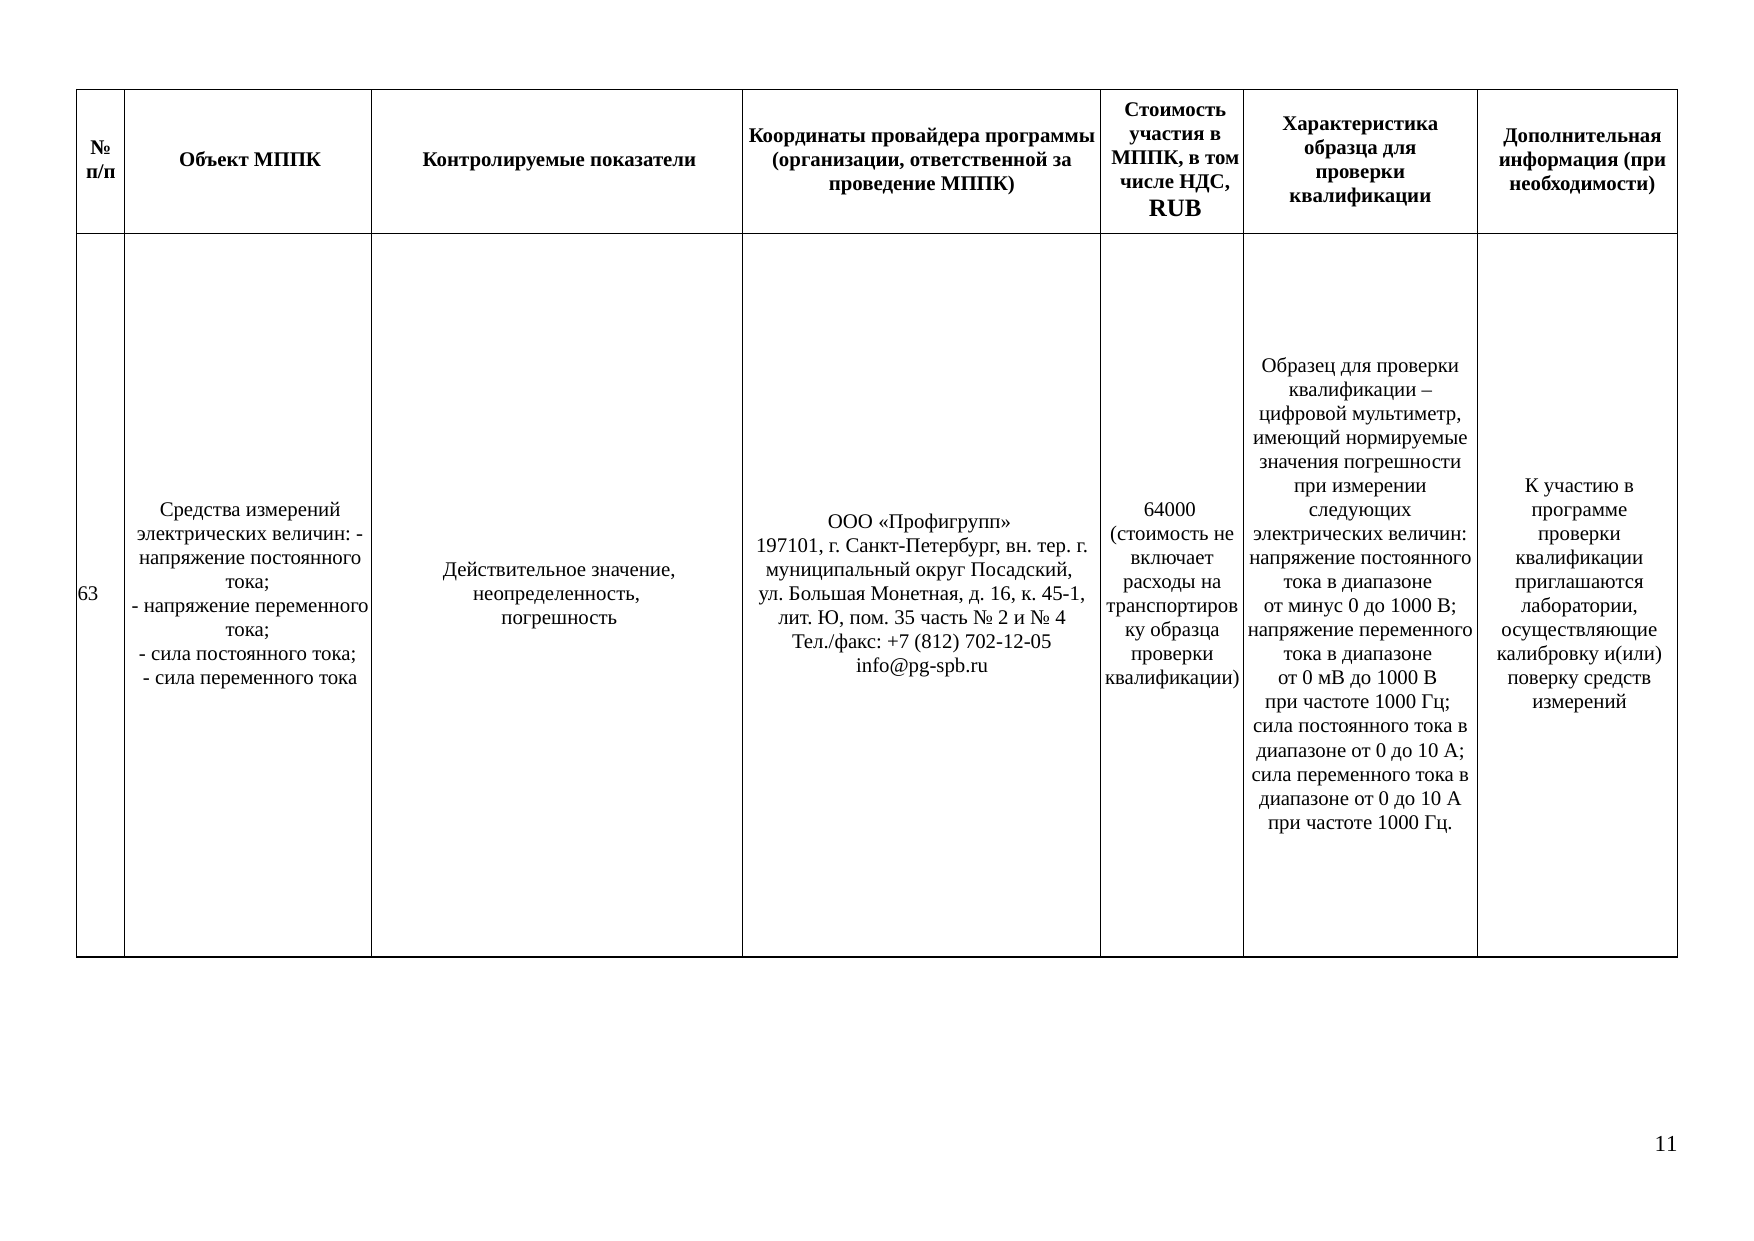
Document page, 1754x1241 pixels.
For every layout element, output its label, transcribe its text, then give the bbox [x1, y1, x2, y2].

table_cell Образец для проверки квалификации – цифровой мультиметр, имеющий нормируемые значения погрешности при измерении следующих электрических величин: напряжение постоянного тока в диапазоне от минус 0 до 1000 В; напряжение переменного тока в диапазоне от 0 мВ до 1000 В при частоте 1000 Гц; сила постоянного тока в диапазоне от 0 до 10 А; сила переменного тока в диапазоне от 0 до 10 А при частоте 1000 Гц. [1244, 234, 1477, 956]
table_cell К участию в программе проверки квалификации приглашаются лаборатории, осуществляющие калибровку и(или) поверку средств измерений [1478, 234, 1677, 956]
table_cell 64000 (стоимость не включает расходы на транспортировку образца проверки квалификации) [1101, 234, 1243, 956]
table_header Объект МППК [125, 90, 371, 232]
table_header Характеристика образца для проверки квалификации [1244, 90, 1477, 232]
table_header № п/п [77, 90, 124, 232]
table_header Контролируемые показатели [372, 90, 742, 232]
table_header Стоимость участия в МППК, в том числе НДС, RUB [1101, 90, 1243, 232]
table_cell Действительное значение, неопределенность, погрешность [372, 234, 742, 956]
table_header Дополнительная информация (при необходимости) [1478, 90, 1677, 232]
table_header Координаты провайдера программы (организации, ответственной за проведение МППК) [743, 90, 1100, 232]
table_cell [77, 234, 124, 956]
